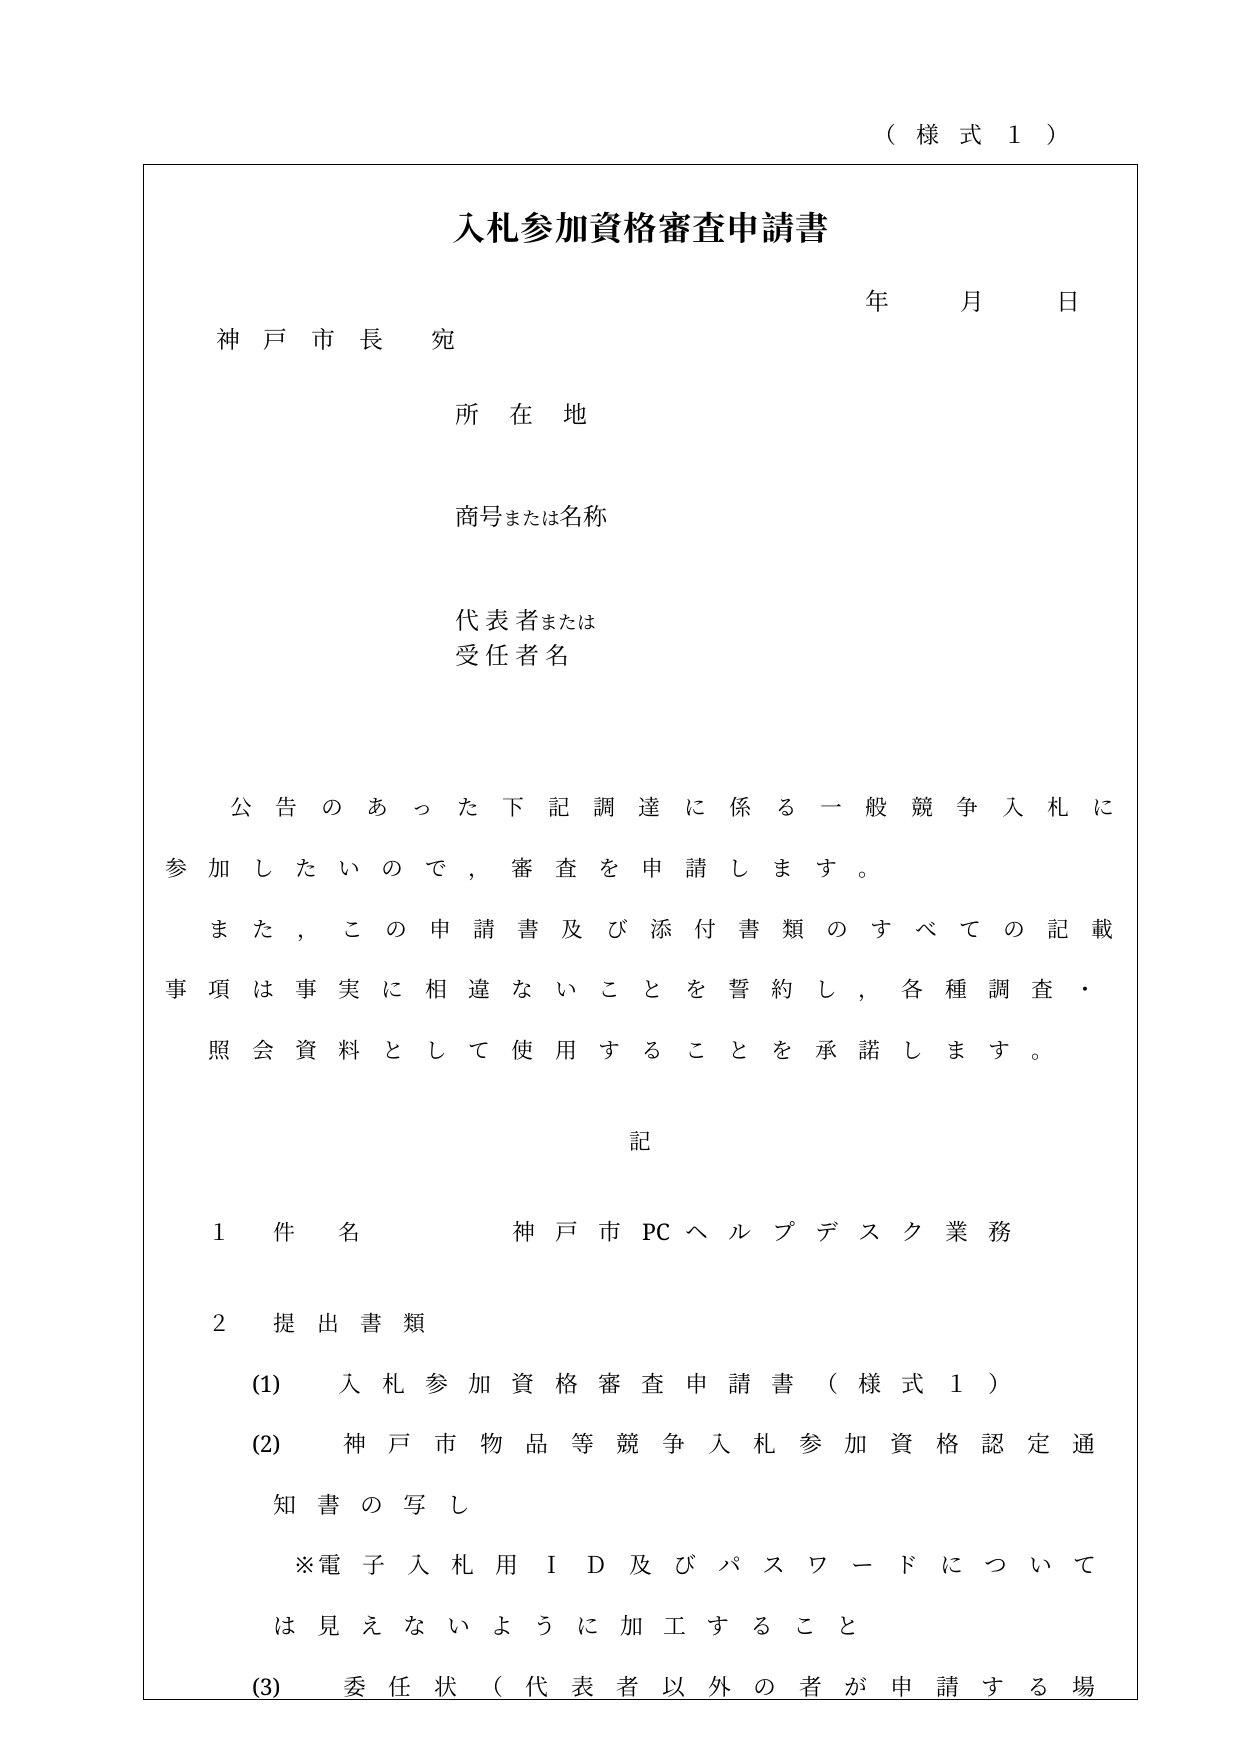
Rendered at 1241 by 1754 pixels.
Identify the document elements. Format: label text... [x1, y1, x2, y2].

text （様式１） [143, 103, 1089, 164]
table_header 入札参加資格審査申請書 年 月 日 神 戸 市 長 宛 所 在 地 商号または名称 代 表 者または 受 任 者 名 公告のあった下記調達に係る一般競争入札に参加したいので，審査を申請します。 また，この申請書及び添付書類のすべての記載事項は事実に相違ないことを誓約し，各種調査・ 照会資料として使用することを承諾します。 記 １ 件 名 神戸市PCヘルプデスク業務 ２ 提出書類 (1) 入札参加資格審査申請書（様式１） (2) 神戸市物品等競争入札参加資格認定通知書の写し ※電子入札用ＩＤ及びパスワードについては見えないように加工すること (3) 委任状（代表者以外の者が申請する場合のみ）任意様式 (4) 事業経歴書（直近事業年度までの経歴・沿革を記載）任意様式 (5) 業績報告書（直近事業年度の業績がわかる書類）任意様式 (6) 資本関係・人的関係調書（様式２） (7) その他参考書類（会社案内、ISMS（ISO/IEC27001またはJIS Q 27001）及びプライバシーマークの認証が確認できるもの 等）任意様式 (8) 特定個人情報を取り扱う業務に関するチェックリスト（様式３） (9) 市内に支店・事業所等がある場合、その存在が証明可能な資料 任意様式 (10) 共同企業体での参加を希望する者は、共同事業体結成届出書（様式４） ※業務の一部を再委託する場合は、(4)～(8)の書類は再委託先事業者すべてについて 提出すること。 ※共同企業体で参加する場合は、代表事業者は(1)～(8)(10)、代表事業者以外の構成員については(2)(4)～(8)の書類を提出すること。 ３ 連絡先 部署名： (2) 担当者氏名： (3) 電話番号： (4) 電子メールアドレス： [144, 165, 1137, 1699]
